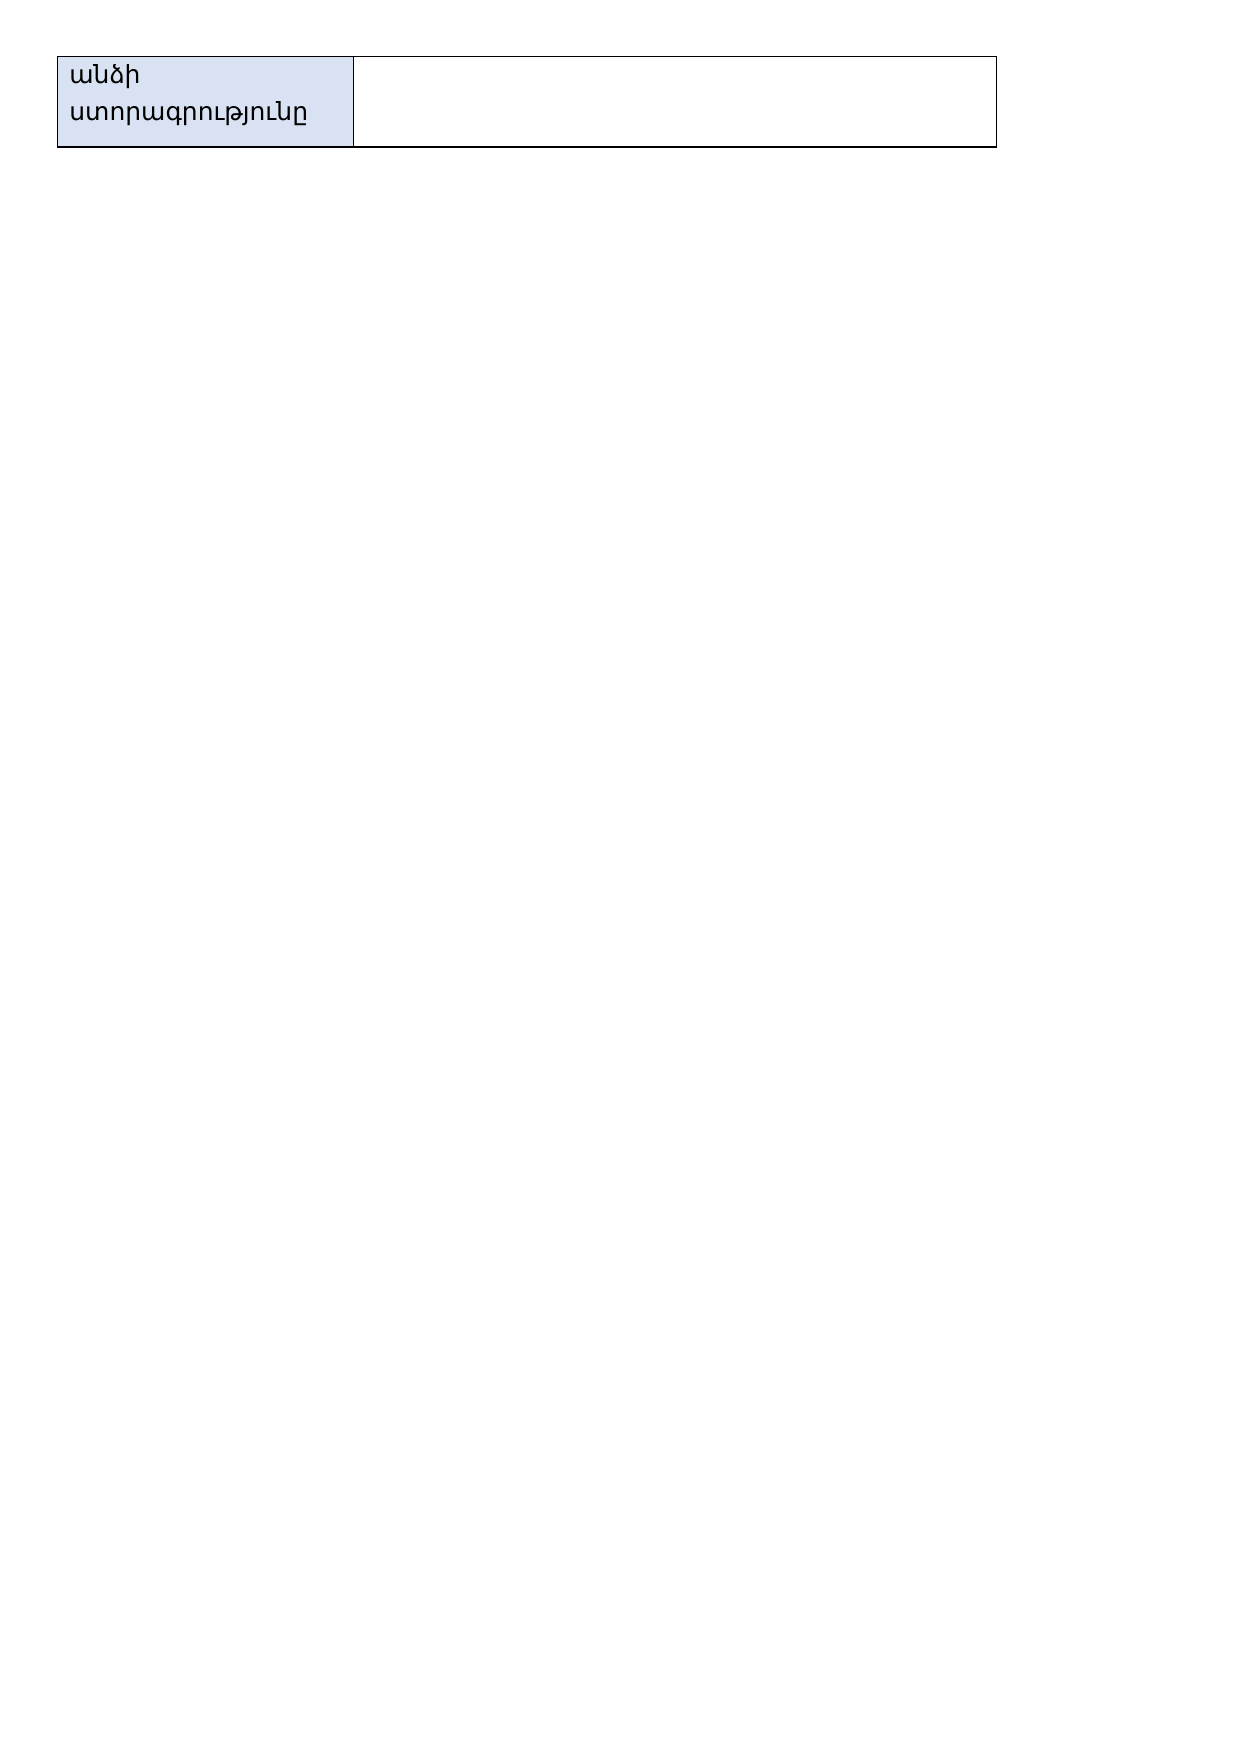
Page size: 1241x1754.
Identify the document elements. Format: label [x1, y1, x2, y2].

table_cell [58, 57, 353, 146]
table_cell [354, 57, 996, 146]
